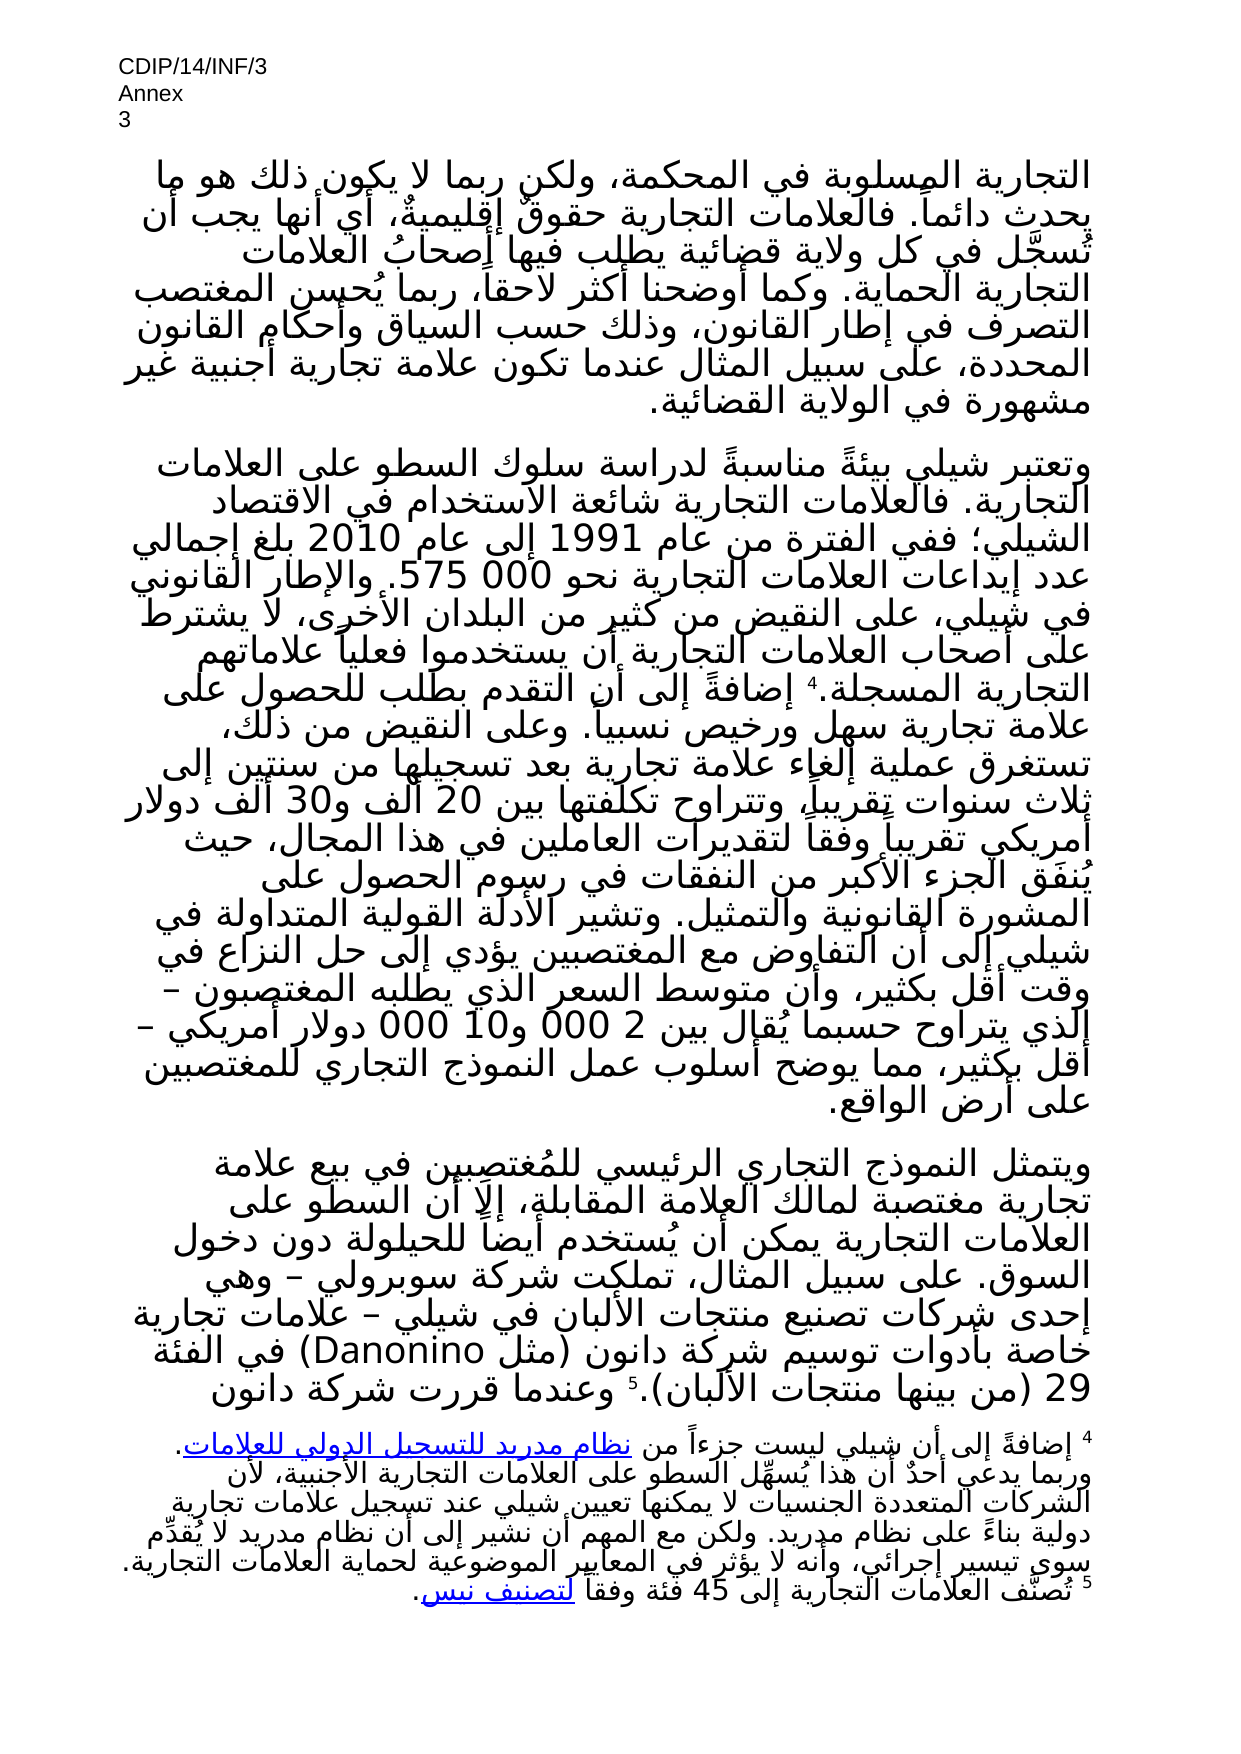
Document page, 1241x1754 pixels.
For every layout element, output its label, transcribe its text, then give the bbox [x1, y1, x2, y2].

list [118, 158, 1092, 421]
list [118, 1146, 1092, 1408]
list وتعتبر شيلي بيئةً مناسبةً لدراسة سلوك السطو على العلامات التجارية. فالعلامات التجارية شائعة الاستخدام في الاقتصاد الشيلي؛ ففي الفترة من عام 1991 إلى عام 2010 بلغ إجمالي عدد إيداعات العلامات التجارية نحو 000 575. والإطار القانوني في شيلي، على النقيض من كثير من البلدان الأخرى، لا يشترط على أصحاب العلامات التجارية أن يستخدموا فعلياً علاماتهم التجارية المسجلة. إضافةً إلى أن التقدم بطلب للحصول على علامة تجارية سهل ورخيص نسبياً. وعلى النقيض من ذلك، تستغرق عملية إلغاء علامة تجارية بعد تسجيلها من سنتين إلى ثلاث سنوات تقريباً، وتتراوح تكلفتها بين 20 ألف و30 ألف دولار أمريكي تقريباً وفقاً لتقديرات العاملين في هذا المجال، حيث يُنفَق الجزء الأكبر من النفقات في رسوم الحصول على المشورة القانونية والتمثيل. وتشير الأدلة القولية المتداولة في شيلي إلى أن التفاوض مع المغتصبين يؤدي إلى حل النزاع في وقت أقل بكثير، وأن متوسط السعر الذي يطلبه المغتصبون – الذي يتراوح حسبما يُقال بين 000 2 و000 10 دولار أمريكي – أقل بكثير، مما يوضح أسلوب عمل النموذج التجاري للمغتصبين على أرض الواقع. [118, 446, 1092, 1121]
